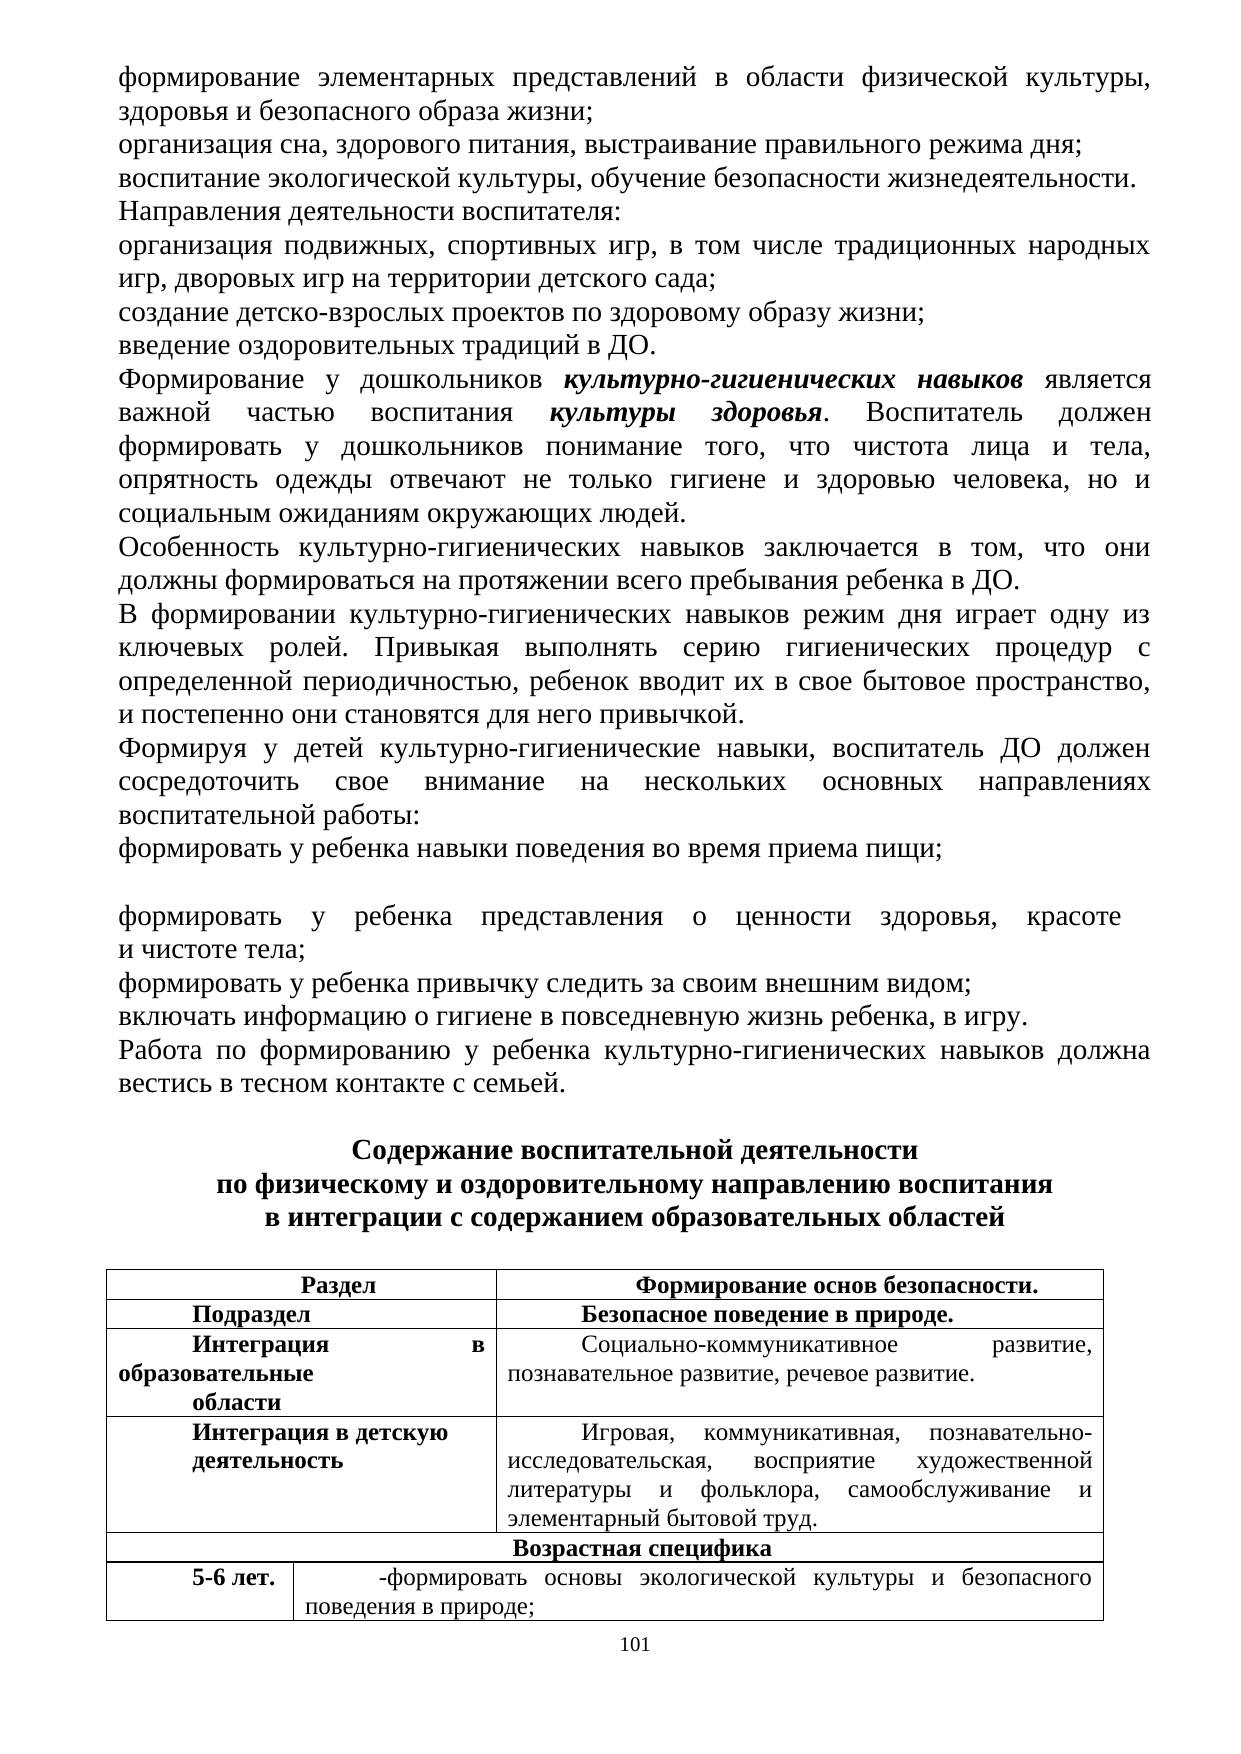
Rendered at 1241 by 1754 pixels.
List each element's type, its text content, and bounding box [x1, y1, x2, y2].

table_cell Социально-коммуникативное развитие, познавательное развитие, речевое развитие. [497, 1329, 1103, 1416]
table_cell Интеграция в детскую деятельность [107, 1417, 496, 1532]
text Направления деятельности воспитателя: [118, 193, 1152, 227]
table_cell Интеграция в образовательные области [107, 1329, 496, 1416]
table_cell Игровая, коммуникативная, познавательно-исследовательская, восприятие художественной литературы и фольклора, самообслуживание и элементарный бытовой труд. [497, 1417, 1103, 1532]
table_header Раздел [107, 1270, 496, 1298]
text В формировании культурно-гигиенических навыков режим дня играет одну из ключевых ролей. Привыкая выполнять серию гигиенических процедур с определенной периодичностью, ребенок вводит их в свое бытовое пространство, и постепенно они становятся для него привычкой. [118, 596, 1152, 730]
table_cell Безопасное поведение в природе. [497, 1300, 1103, 1328]
text Работа по формированию у ребенка культурно-гигиенических навыков должна вестись в тесном контакте с семьей. [118, 1032, 1152, 1099]
table_cell Возрастная специфика [107, 1533, 1103, 1561]
text по физическому и оздоровительному направлению воспитания [118, 1166, 1152, 1199]
text Особенность культурно-гигиенических навыков заключается в том, что они должны формироваться на протяжении всего пребывания ребенка в ДО. [118, 529, 1152, 596]
text организация подвижных, спортивных игр, в том числе традиционных народных игр, дворовых игр на территории детского сада; [118, 227, 1152, 294]
table_header Формирование основ безопасности. [497, 1270, 1103, 1298]
table_cell Подраздел [107, 1300, 496, 1328]
text формировать у ребенка навыки поведения во время приема пищи; [118, 831, 1152, 864]
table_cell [294, 1563, 1103, 1620]
text включать информацию о гигиене в повседневную жизнь ребенка, в игру. [118, 998, 1152, 1032]
table_cell 5-6 лет. [107, 1563, 293, 1620]
text формирование элементарных представлений в области физической культуры, здоровья и безопасного образа жизни; [118, 59, 1152, 126]
text формировать у ребенка привычку следить за своим внешним видом; [118, 965, 1152, 998]
text Содержание воспитательной деятельности [118, 1132, 1152, 1166]
text воспитание экологической культуры, обучение безопасности жизнедеятельности. [118, 160, 1152, 193]
text в интеграции с содержанием образовательных областей [118, 1199, 1152, 1233]
text организация сна, здорового питания, выстраивание правильного режима дня; [118, 126, 1152, 160]
text формировать у ребенка представления о ценности здоровья, красоте и чистоте тела; [118, 898, 1152, 965]
text создание детско-взрослых проектов по здоровому образу жизни; [118, 294, 1152, 327]
text введение оздоровительных традиций в ДО. [118, 327, 1152, 361]
text Формируя у детей культурно-гигиенические навыки, воспитатель ДО должен сосредоточить свое внимание на нескольких основных направлениях воспитательной работы: [118, 730, 1152, 831]
text Формирование у дошкольников культурно-гигиенических навыков является важной частью воспитания культуры здоровья. Воспитатель должен формировать у дошкольников понимание того, что чистота лица и тела, опрятность одежды отвечают не только гигиене и здоровью человека, но и социальным ожиданиям окружающих людей. [118, 361, 1152, 529]
